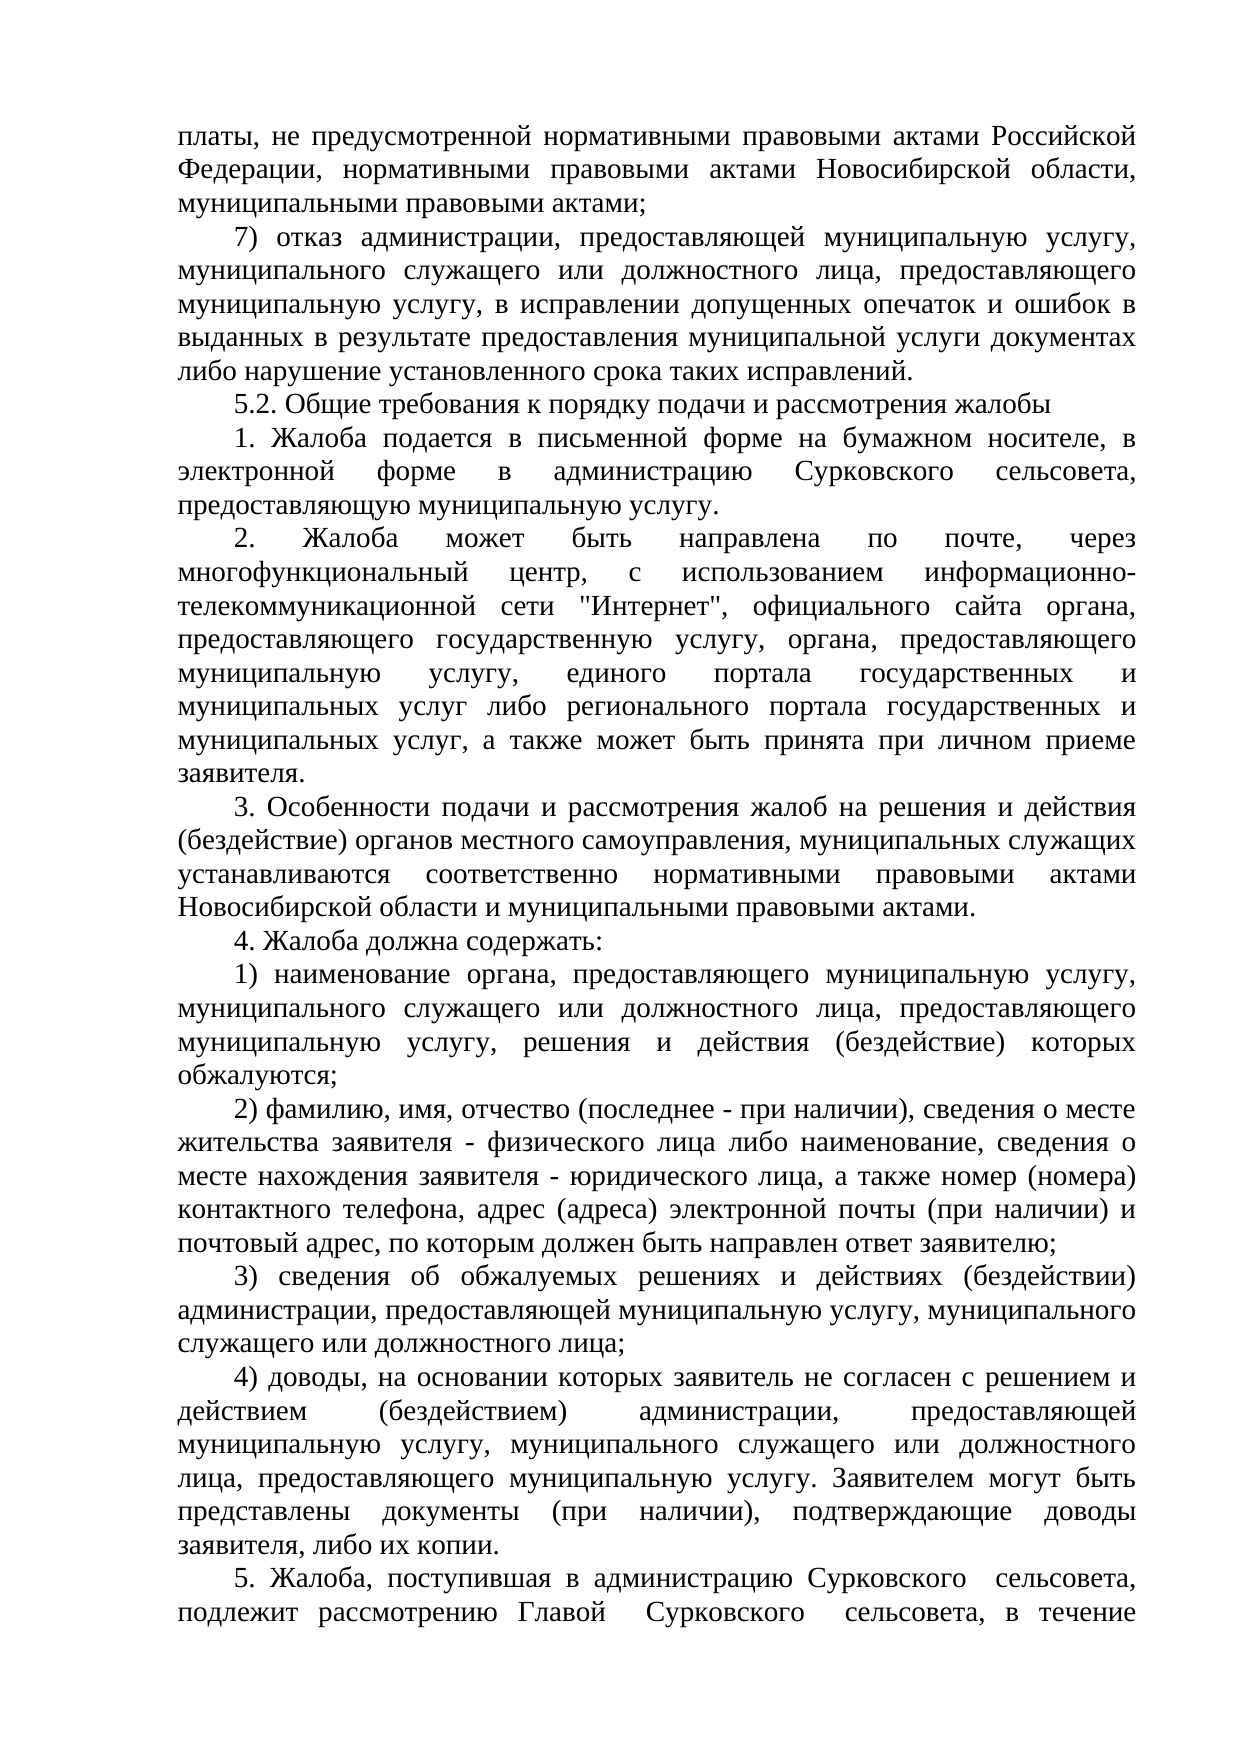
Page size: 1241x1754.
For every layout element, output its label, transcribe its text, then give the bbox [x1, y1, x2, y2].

text 3. Особенности подачи и рассмотрения жалоб на решения и действия (бездействие) органов местного самоуправления, муниципальных служащих устанавливаются соответственно нормативными правовыми актами Новосибирской области и муниципальными правовыми актами. [177, 789, 1137, 923]
text 4) доводы, на основании которых заявитель не согласен с решением и действием (бездействием) администрации, предоставляющей муниципальную услугу, муниципального служащего или должностного лица, предоставляющего муниципальную услугу. Заявителем могут быть представлены документы (при наличии), подтверждающие доводы заявителя, либо их копии. [177, 1359, 1137, 1560]
text 7) отказ администрации, предоставляющей муниципальную услугу, муниципального служащего или должностного лица, предоставляющего муниципальную услугу, в исправлении допущенных опечаток и ошибок в выданных в результате предоставления муниципальной услуги документах либо нарушение установленного срока таких исправлений. [177, 219, 1137, 386]
text 2) фамилию, имя, отчество (последнее - при наличии), сведения о месте жительства заявителя - физического лица либо наименование, сведения о месте нахождения заявителя - юридического лица, а также номер (номера) контактного телефона, адрес (адреса) электронной почты (при наличии) и почтовый адрес, по которым должен быть направлен ответ заявителю; [177, 1091, 1137, 1258]
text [177, 118, 1137, 219]
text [177, 1560, 1137, 1627]
text 2. Жалоба может быть направлена по почте, через многофункциональный центр, с использованием информационно-телекоммуникационной сети "Интернет", официального сайта органа, предоставляющего государственную услугу, органа, предоставляющего муниципальную услугу, единого портала государственных и муниципальных услуг либо регионального портала государственных и муниципальных услуг, а также может быть принята при личном приеме заявителя. [177, 521, 1137, 789]
text 1) наименование органа, предоставляющего муниципальную услугу, муниципального служащего или должностного лица, предоставляющего муниципальную услугу, решения и действия (бездействие) которых обжалуются; [177, 957, 1137, 1091]
text 1. Жалоба подается в письменной форме на бумажном носителе, в электронной форме в администрацию Сурковского сельсовета, предоставляющую муниципальную услугу. [177, 420, 1137, 521]
text 5.2. Общие требования к порядку подачи и рассмотрения жалобы [177, 386, 1137, 420]
text 4. Жалоба должна содержать: [177, 923, 1137, 957]
text 3) сведения об обжалуемых решениях и действиях (бездействии) администрации, предоставляющей муниципальную услугу, муниципального служащего или должностного лица; [177, 1258, 1137, 1359]
